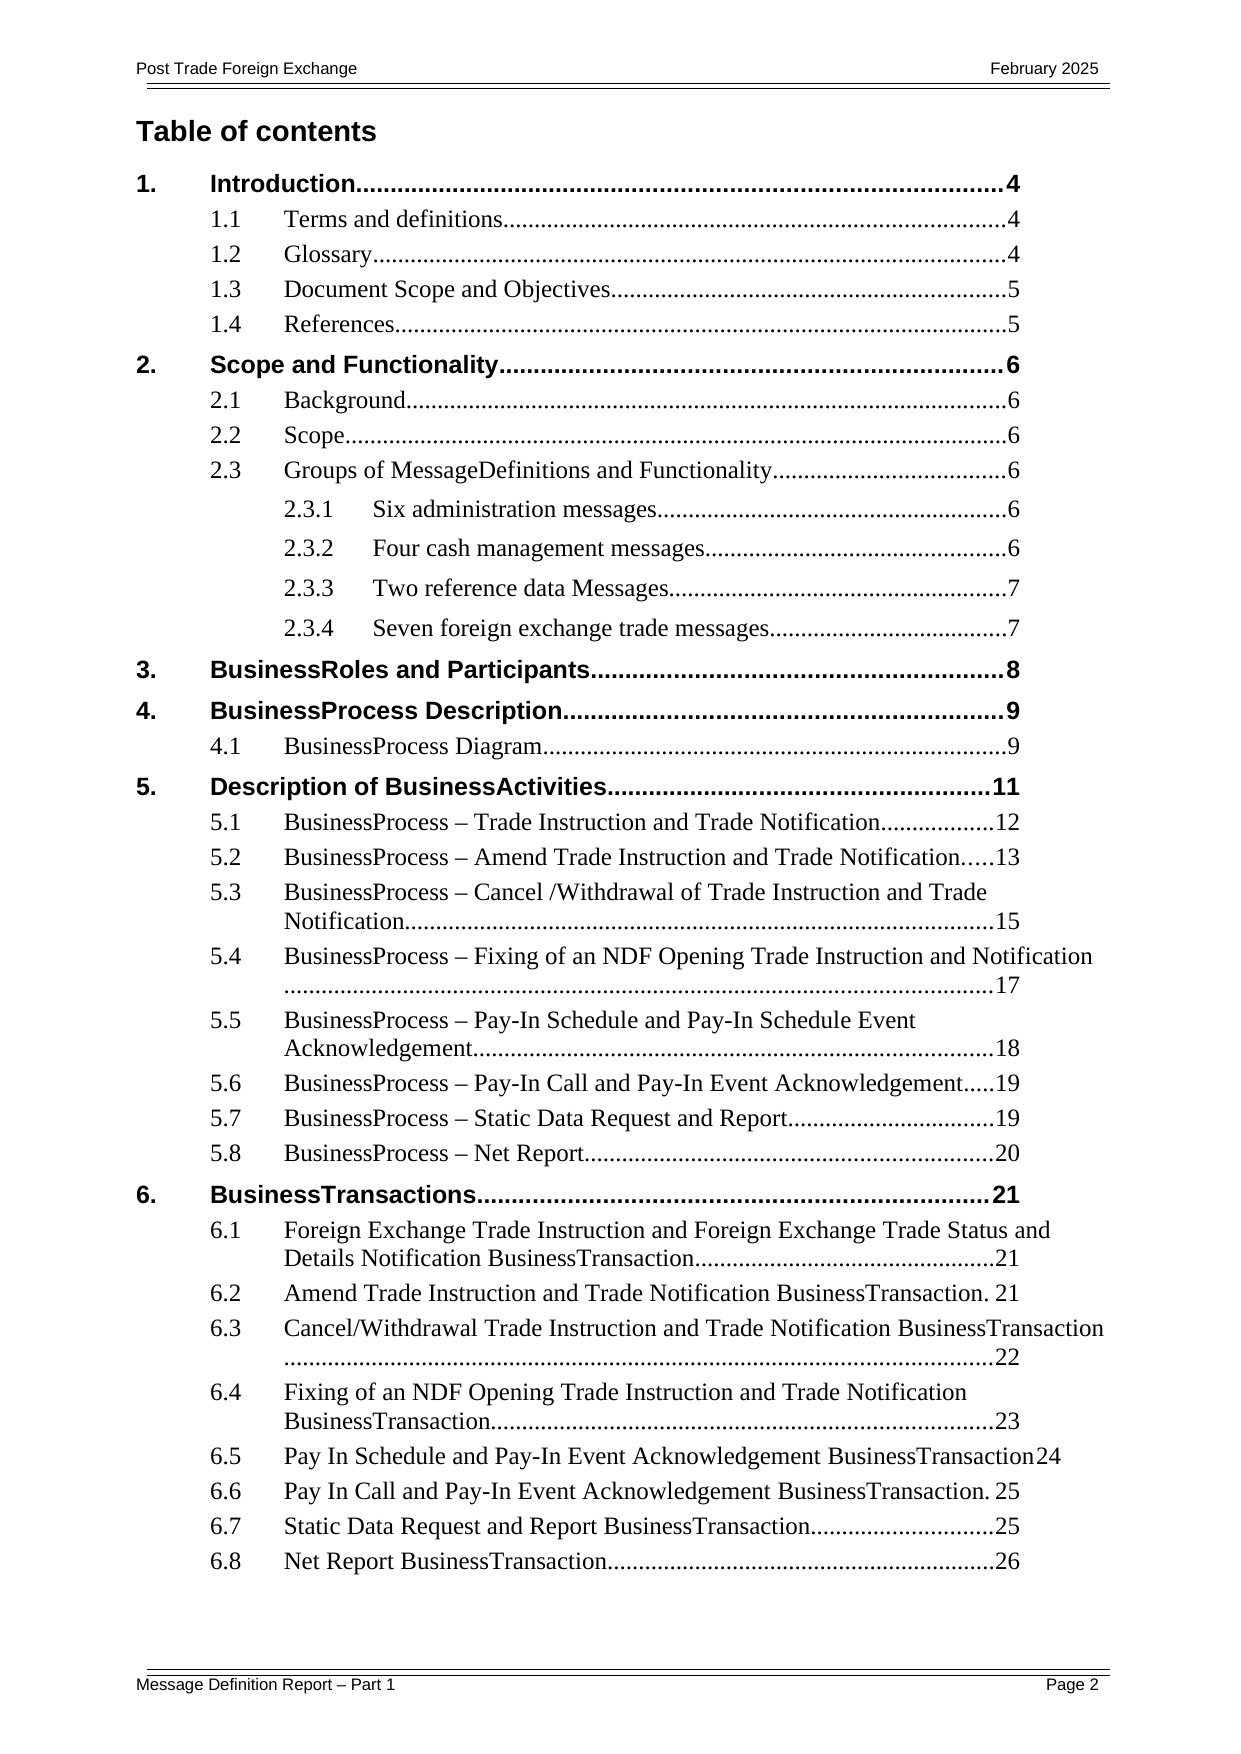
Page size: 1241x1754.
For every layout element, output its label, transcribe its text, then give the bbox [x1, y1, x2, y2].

text 2. Scope and Functionality 6 [136, 350, 1104, 379]
text 5.1 BusinessProcess – Trade Instruction and Trade Notification 12 [210, 807, 1104, 836]
text 2.3.3 Two reference data Messages 7 [283, 571, 1104, 603]
text 5.2 BusinessProcess – Amend Trade Instruction and Trade Notification 13 [210, 842, 1104, 871]
text 6.2 Amend Trade Instruction and Trade Notification BusinessTransaction 21 [210, 1278, 1104, 1307]
text 6.8 Net Report BusinessTransaction 26 [210, 1546, 1104, 1575]
text 2.3.4 Seven foreign exchange trade messages 7 [283, 611, 1104, 642]
text 6.4 Fixing of an NDF Opening Trade Instruction and Trade Notification BusinessTransaction 23 [210, 1377, 1104, 1435]
text 1. Introduction 4 [136, 169, 1104, 198]
text 1.3 Document Scope and Objectives 5 [210, 274, 1104, 303]
text 2.3.2 Four cash management messages 6 [283, 532, 1104, 563]
text 1.2 Glossary 4 [210, 239, 1104, 268]
text 6.3 Cancel/Withdrawal Trade Instruction and Trade Notification BusinessTransaction 22 [210, 1313, 1104, 1371]
text 6.1 Foreign Exchange Trade Instruction and Foreign Exchange Trade Status and Details Notification BusinessTransaction 21 [210, 1215, 1104, 1272]
text 2.3 Groups of MessageDefinitions and Functionality 6 [210, 455, 1104, 484]
text 5.4 BusinessProcess – Fixing of an NDF Opening Trade Instruction and Notification 17 [210, 941, 1104, 998]
text 5.7 BusinessProcess – Static Data Request and Report 19 [210, 1103, 1104, 1132]
title Table of contents [136, 114, 1104, 148]
text 5. Description of BusinessActivities 11 [136, 772, 1104, 801]
text 4.1 BusinessProcess Diagram 9 [210, 731, 1104, 760]
text 5.5 BusinessProcess – Pay-In Schedule and Pay-In Schedule Event Acknowledgement 18 [210, 1005, 1104, 1062]
text 6.5 Pay In Schedule and Pay-In Event Acknowledgement BusinessTransaction 24 [210, 1441, 1104, 1470]
text 6.6 Pay In Call and Pay-In Event Acknowledgement BusinessTransaction 25 [210, 1476, 1104, 1505]
text 6.7 Static Data Request and Report BusinessTransaction 25 [210, 1511, 1104, 1540]
text 5.6 BusinessProcess – Pay-In Call and Pay-In Event Acknowledgement 19 [210, 1068, 1104, 1097]
text 5.3 BusinessProcess – Cancel /Withdrawal of Trade Instruction and Trade Notification 15 [210, 877, 1104, 935]
text 6. BusinessTransactions 21 [136, 1180, 1104, 1208]
text 2.3.1 Six administration messages 6 [283, 492, 1104, 523]
text 4. BusinessProcess Description 9 [136, 696, 1104, 725]
text 2.1 Background 6 [210, 385, 1104, 414]
text 2.2 Scope 6 [210, 420, 1104, 449]
text 1.4 References 5 [210, 309, 1104, 338]
text 5.8 BusinessProcess – Net Report 20 [210, 1138, 1104, 1167]
text 1.1 Terms and definitions 4 [210, 204, 1104, 233]
text 3. BusinessRoles and Participants 8 [136, 655, 1104, 683]
